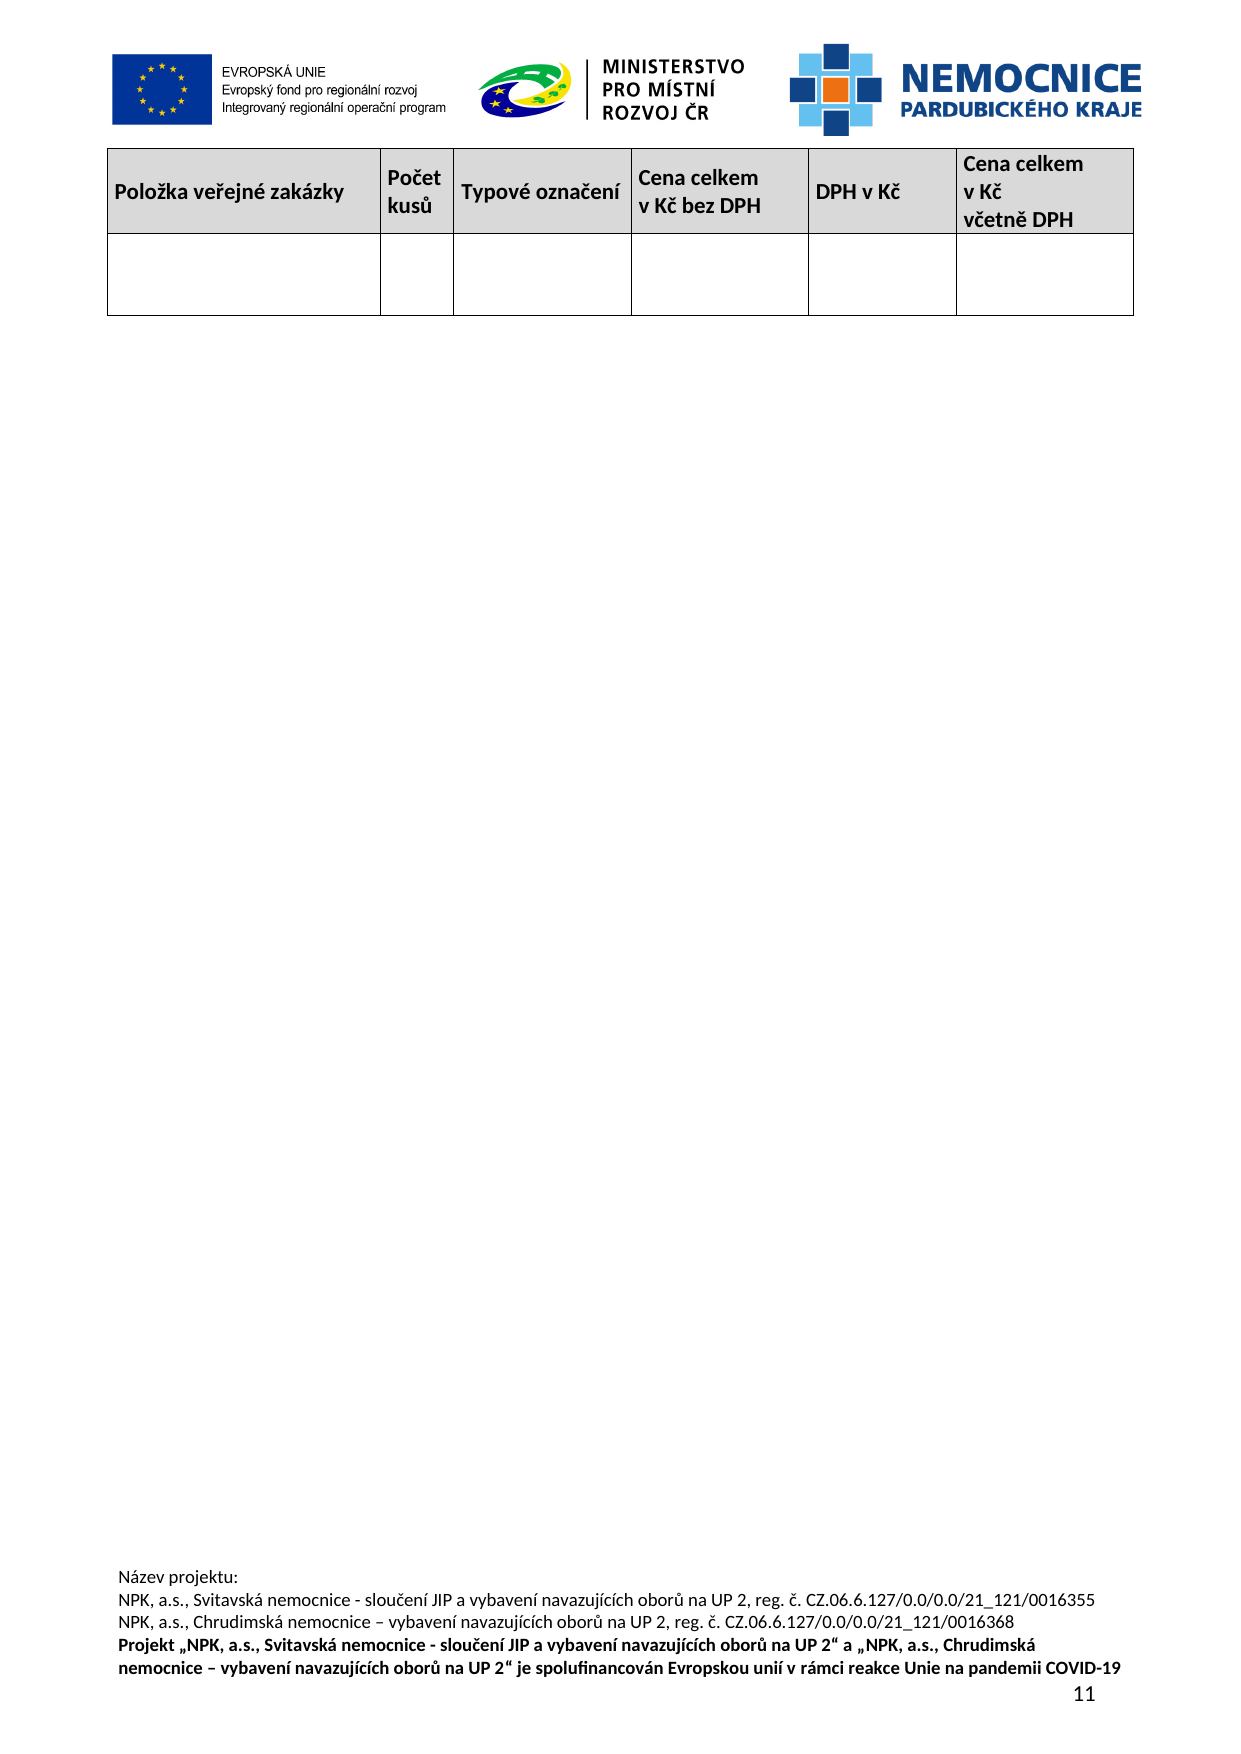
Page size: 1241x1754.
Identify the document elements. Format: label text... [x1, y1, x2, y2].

table_header Počet kusů [381, 149, 453, 233]
table_cell [632, 234, 808, 315]
table_header Cena celkem v Kč bez DPH [632, 149, 808, 233]
picture [788, 42, 1142, 137]
table_header Typové označení [454, 149, 631, 233]
picture [90, 30, 766, 148]
table_header DPH v Kč [809, 149, 956, 233]
table_header Položka veřejné zakázky [108, 149, 380, 233]
table_header Cena celkem v Kč včetně DPH [957, 149, 1133, 233]
table_cell [381, 234, 453, 315]
table_cell [809, 234, 956, 315]
table_cell [957, 234, 1133, 315]
table_cell [108, 234, 380, 315]
table_cell [454, 234, 631, 315]
